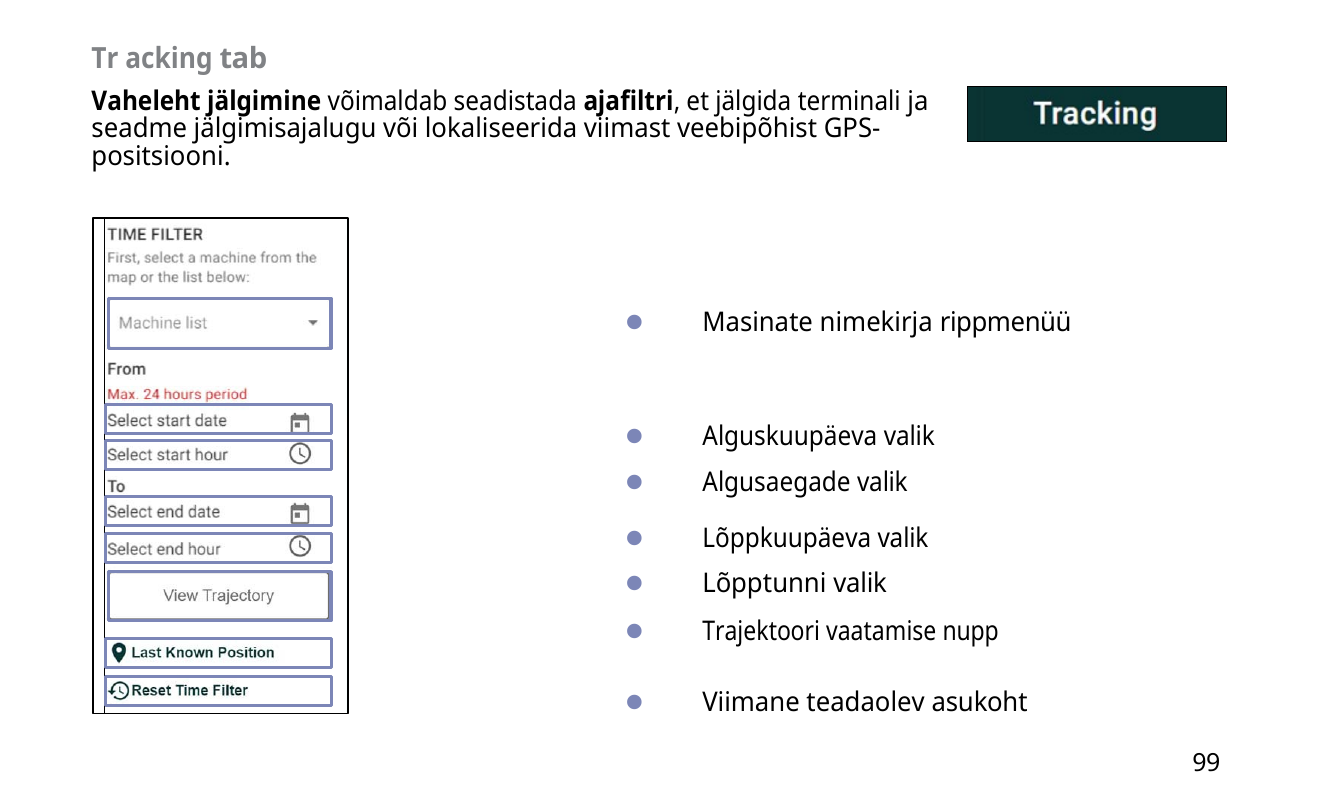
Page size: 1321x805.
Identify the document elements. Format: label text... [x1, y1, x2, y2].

picture [107, 442, 330, 468]
text Vaheleht jälgimine võimaldab seadistada ajafiltri, et jälgida terminali ja seadme jälgimisajalugu või lokaliseerida viimast veebipõhist GPS-positsiooni. [91, 87, 973, 174]
list Lõpptunni valik [625, 563, 1258, 600]
list Algusaegade valik [625, 462, 1258, 499]
subtitle Tr acking tab [91, 37, 1258, 77]
picture [107, 678, 330, 704]
picture [973, 87, 1226, 141]
picture [107, 406, 330, 432]
list Trajektoori vaatamise nupp [625, 611, 1258, 648]
list Alguskuupäeva valik [625, 417, 1258, 454]
picture [105, 219, 347, 713]
list Lõppkuupäeva valik [625, 518, 1258, 555]
list Viimane teadaolev asukoht [625, 683, 1258, 720]
picture [107, 535, 330, 561]
picture [107, 498, 330, 524]
list Masinate nimekirja rippmenüü [625, 303, 1258, 340]
picture [107, 640, 330, 666]
